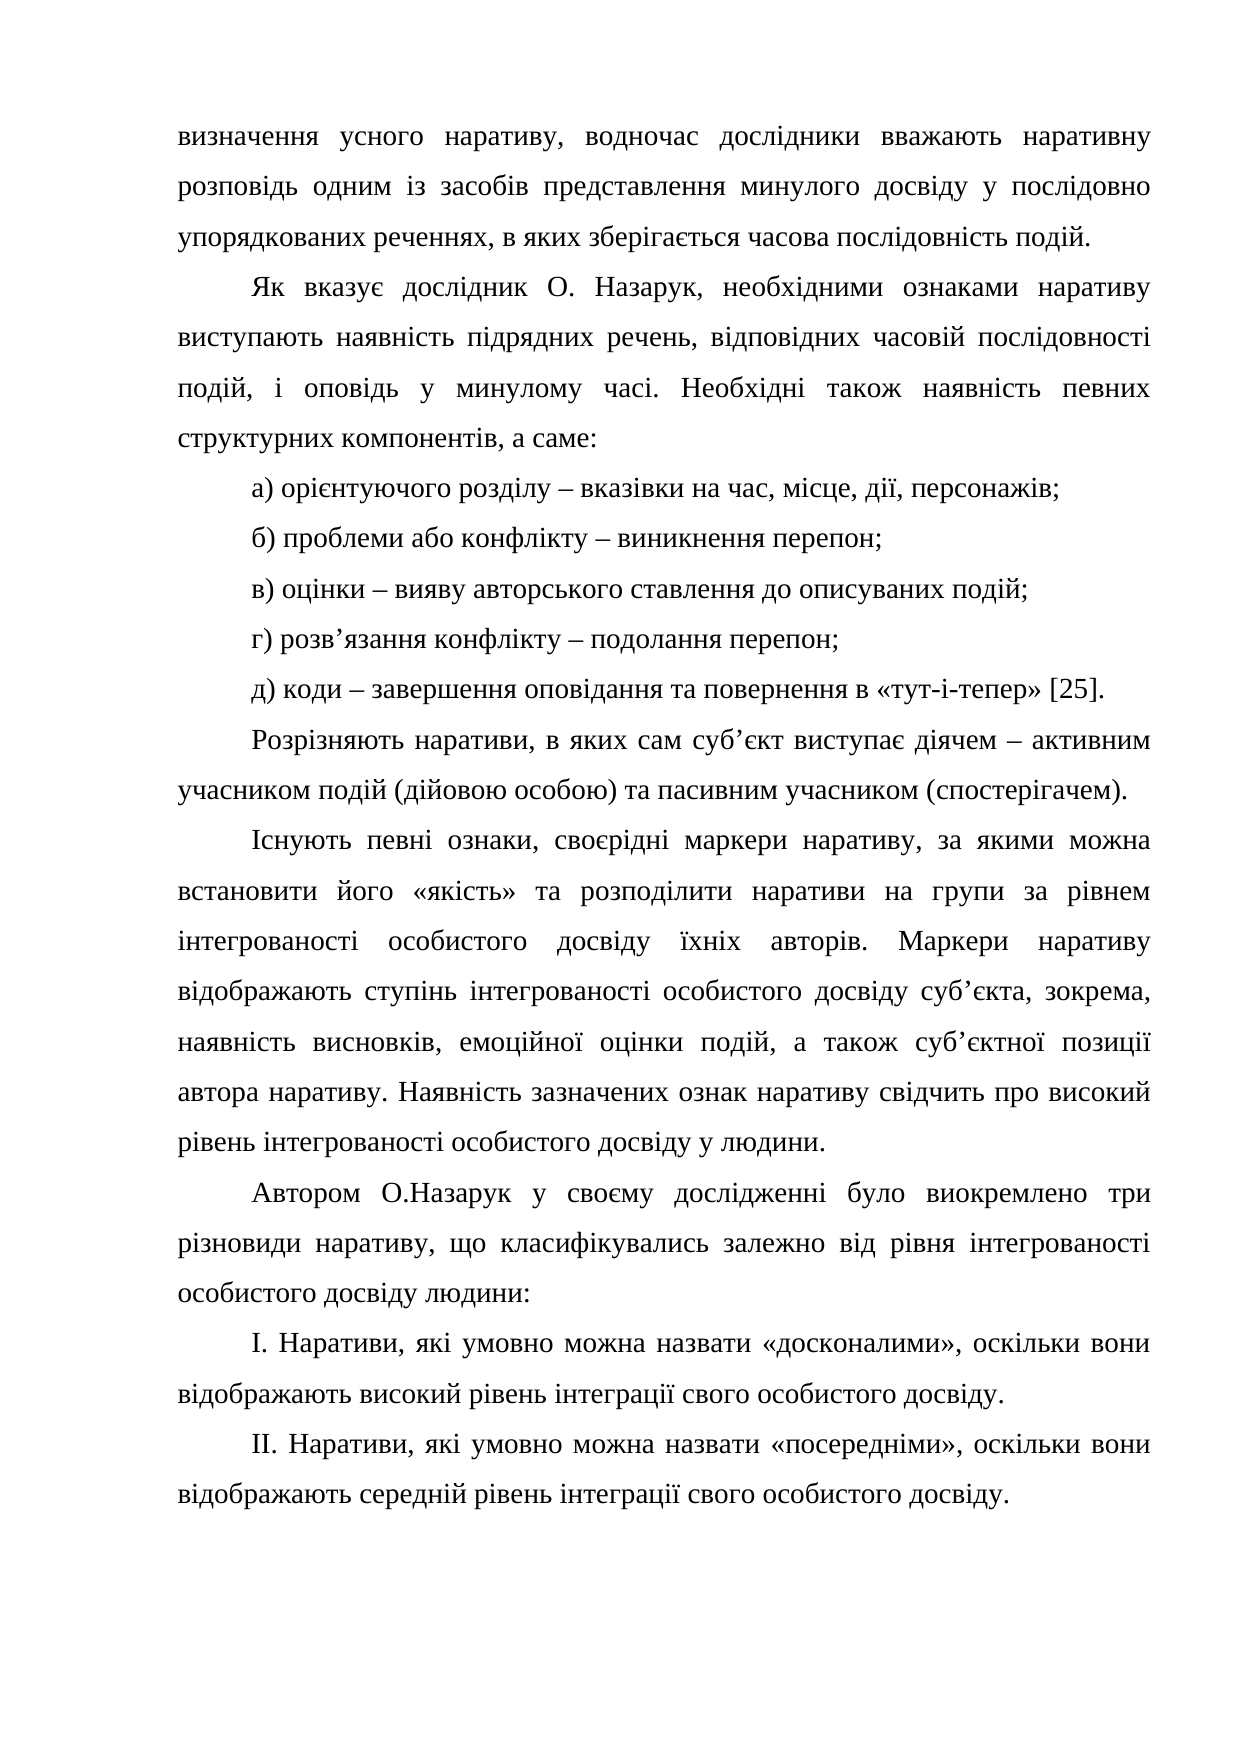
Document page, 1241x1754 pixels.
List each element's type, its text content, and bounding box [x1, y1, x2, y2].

text Розрізняють наративи, в яких сам суб’єкт виступає діячем – активним учасником подій (дійовою особою) та пасивним учасником (спостерігачем). [177, 722, 1152, 806]
text в) оцінки – вияву авторського ставлення до описуваних подій; [177, 571, 1152, 604]
text Існують певні ознаки, своєрідні маркери наративу, за якими можна встановити його «якість» та розподілити наративи на групи за рівнем інтегрованості особистого досвіду їхніх авторів. Маркери наративу відображають ступінь інтегрованості особистого досвіду суб’єкта, зокрема, наявність висновків, емоційної оцінки подій, а також суб’єктної позиції автора наративу. Наявність зазначених ознак наративу свідчить про високий рівень інтегрованості особистого досвіду у людини. [177, 822, 1152, 1158]
text д) коди – завершення оповідання та повернення в «тут-і-тепер» [25]. [177, 672, 1152, 705]
text І. Наративи, які умовно можна назвати «досконалими», оскільки вони відображають високий рівень інтеграції свого особистого досвіду. [177, 1326, 1152, 1409]
text ІІ. Наративи, які умовно можна назвати «посередніми», оскільки вони відображають середній рівень інтеграції свого особистого досвіду. [177, 1426, 1152, 1510]
text б) проблеми або конфлікту – виникнення перепон; [177, 521, 1152, 554]
text Як вказує дослідник О. Назарук, необхідними ознаками наративу виступають наявність підрядних речень, відповідних часовій послідовності подій, і оповідь у минулому часі. Необхідні також наявність певних структурних компонентів, а саме: [177, 269, 1152, 453]
text а) орієнтуючого розділу – вказівки на час, місце, дії, персонажів; [177, 470, 1152, 504]
text Автором О.Назарук у своєму дослідженні було виокремлено три різновиди наративу, що класифікувались залежно від рівня інтегрованості особистого досвіду людини: [177, 1175, 1152, 1309]
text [177, 118, 1152, 252]
text г) розв’язання конфлікту – подолання перепон; [177, 621, 1152, 655]
